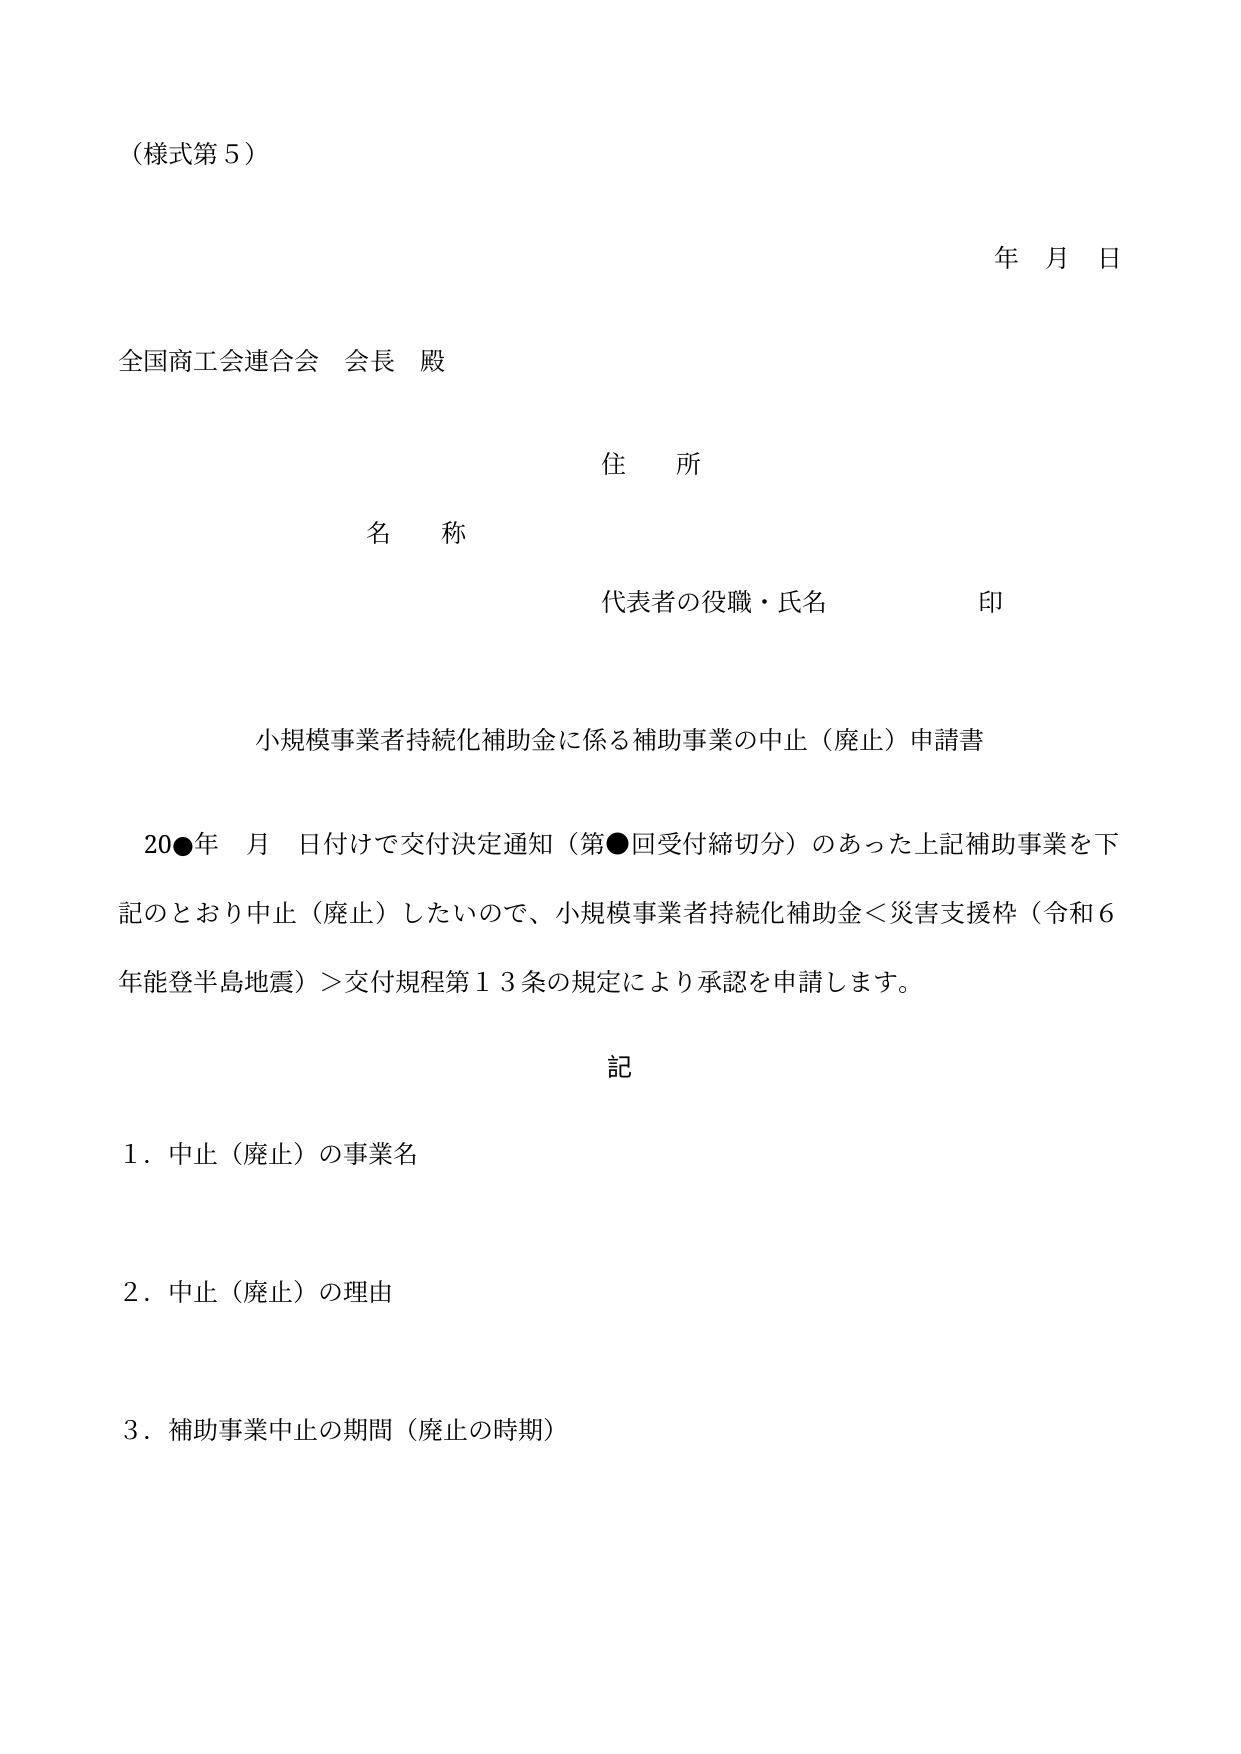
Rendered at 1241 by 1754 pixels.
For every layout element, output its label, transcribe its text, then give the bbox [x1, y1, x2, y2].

text 20●年 月 日付けで交付決定通知（第●回受付締切分）のあった上記補助事業を下記のとおり中止（廃止）したいので、小規模事業者持続化補助金＜災害支援枠（令和６年能登半島地震）＞交付規程第１３条の規定により承認を申請します。 [118, 808, 1122, 1015]
text 全国商工会連合会 会長 殿 [118, 325, 1122, 394]
text 小規模事業者持続化補助金に係る補助事業の中止（廃止）申請書 [118, 704, 1122, 773]
subtitle 記 [118, 1049, 1122, 1084]
text （様式第５） [118, 118, 1122, 187]
text １．中止（廃止）の事業名 [118, 1118, 1122, 1187]
text ３．補助事業中止の期間（廃止の時期） [118, 1394, 1122, 1463]
text 代表者の役職・氏名 印 [118, 567, 1122, 636]
text 住 所 [118, 429, 1122, 498]
text 名 称 [118, 498, 1122, 567]
text 年 月 日 [118, 222, 1122, 291]
text ２．中止（廃止）の理由 [118, 1256, 1122, 1325]
